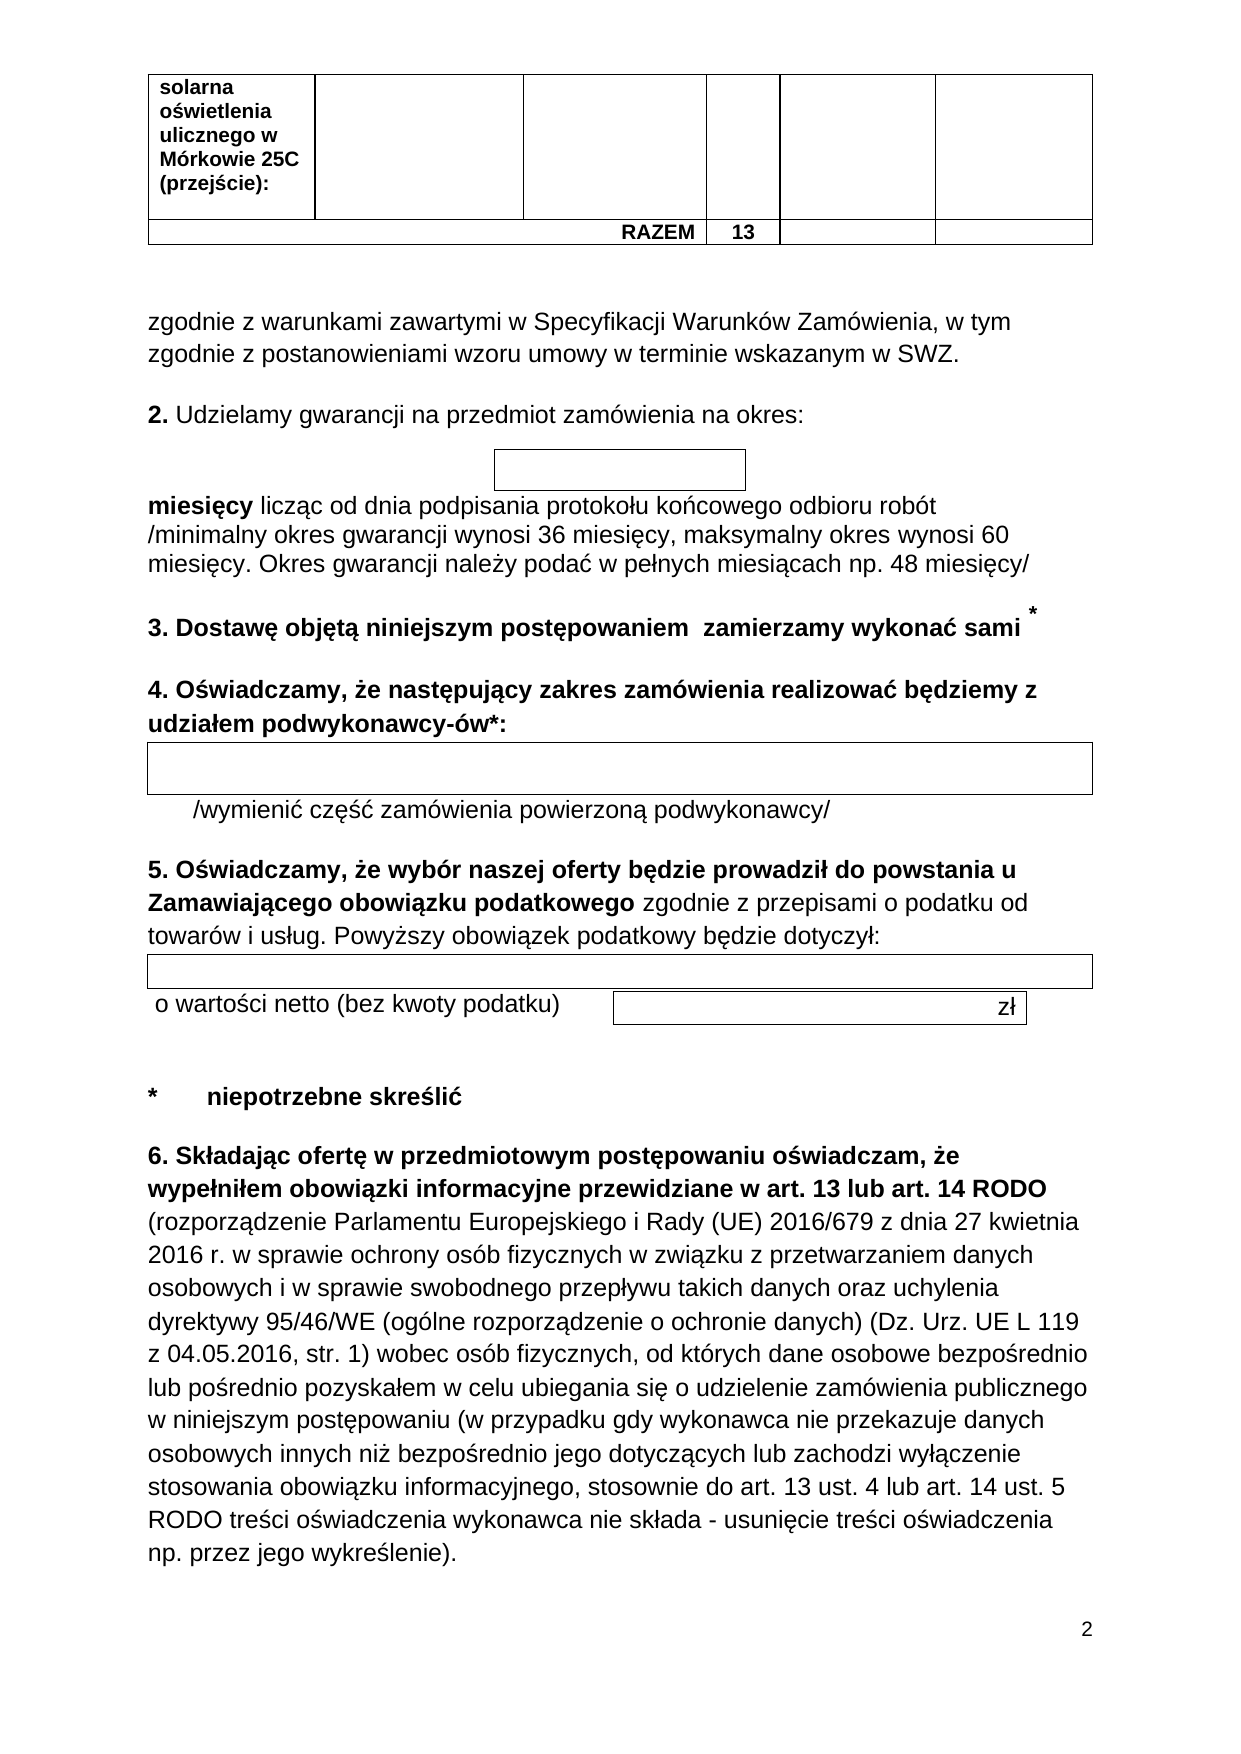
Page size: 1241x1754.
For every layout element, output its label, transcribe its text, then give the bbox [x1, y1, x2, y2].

table_header [495, 450, 745, 490]
text 5. Oświadczamy, że wybór naszej oferty będzie prowadził do powstania u Zamawiającego obowiązku podatkowego zgodnie z przepisami o podatku od towarów i usług. Powyższy obowiązek podatkowy będzie dotyczył: [148, 854, 1093, 949]
table_header [148, 743, 1092, 794]
table_cell [936, 220, 1092, 244]
table_cell [781, 220, 935, 244]
text 3. Dostawę objętą niniejszym postępowaniem zamierzamy wykonać sami * [148, 601, 1093, 672]
text o wartości netto (bez kwoty podatku) [148, 989, 1093, 1078]
text /wymienić część zamówienia powierzoną podwykonawcy/ [193, 795, 1093, 851]
text 2. Udzielamy gwarancji na przedmiot zamówienia na okres: [148, 399, 1093, 428]
text miesięcy licząc od dnia podpisania protokołu końcowego odbioru robót /minimalny okres gwarancji wynosi 36 miesięcy, maksymalny okres wynosi 60 miesięcy. Okres gwarancji należy podać w pełnych miesiącach np. 48 miesięcy/ [148, 491, 1093, 601]
text 4. Oświadczamy, że następujący zakres zamówienia realizować będziemy z udziałem podwykonawcy-ów*: [148, 676, 1093, 737]
text 6. Składając ofertę w przedmiotowym postępowaniu oświadczam, że wypełniłem obowiązki informacyjne przewidziane w art. 13 lub art. 14 RODO (rozporządzenie Parlamentu Europejskiego i Rady (UE) 2016/679 z dnia 27 kwietnia 2016 r. w sprawie ochrony osób fizycznych w związku z przetwarzaniem danych osobowych i w sprawie swobodnego przepływu takich danych oraz uchylenia dyrektywy 95/46/WE (ogólne rozporządzenie o ochronie danych) (Dz. Urz. UE L 119 z 04.05.2016, str. 1) wobec osób fizycznych, od których dane osobowe bezpośrednio lub pośrednio pozyskałem w celu ubiegania się o udzielenie zamówienia publicznego w niniejszym postępowaniu (w przypadku gdy wykonawca nie przekazuje danych osobowych innych niż bezpośrednio jego dotyczących lub zachodzi wyłączenie stosowania obowiązku informacyjnego, stosownie do art. 13 ust. 4 lub art. 14 ust. 5 RODO treści oświadczenia wykonawca nie składa - usunięcie treści oświadczenia np. przez jego wykreślenie). [148, 1141, 1093, 1594]
text * niepotrzebne skreślić [148, 1082, 1093, 1138]
table_cell [781, 75, 935, 219]
table_header zł [614, 992, 1026, 1024]
table_cell [316, 75, 523, 219]
text zgodnie z warunkami zawartymi w Specyfikacji Warunków Zamówienia, w tym zgodnie z postanowieniami wzoru umowy w terminie wskazanym w SWZ. [148, 306, 1093, 367]
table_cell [149, 75, 314, 219]
table_cell 13 [707, 220, 779, 244]
table_cell RAZEM [149, 220, 706, 244]
table_cell [936, 75, 1092, 219]
table_cell 1 [707, 75, 779, 219]
table_cell [524, 75, 706, 219]
table_header [148, 955, 1092, 988]
